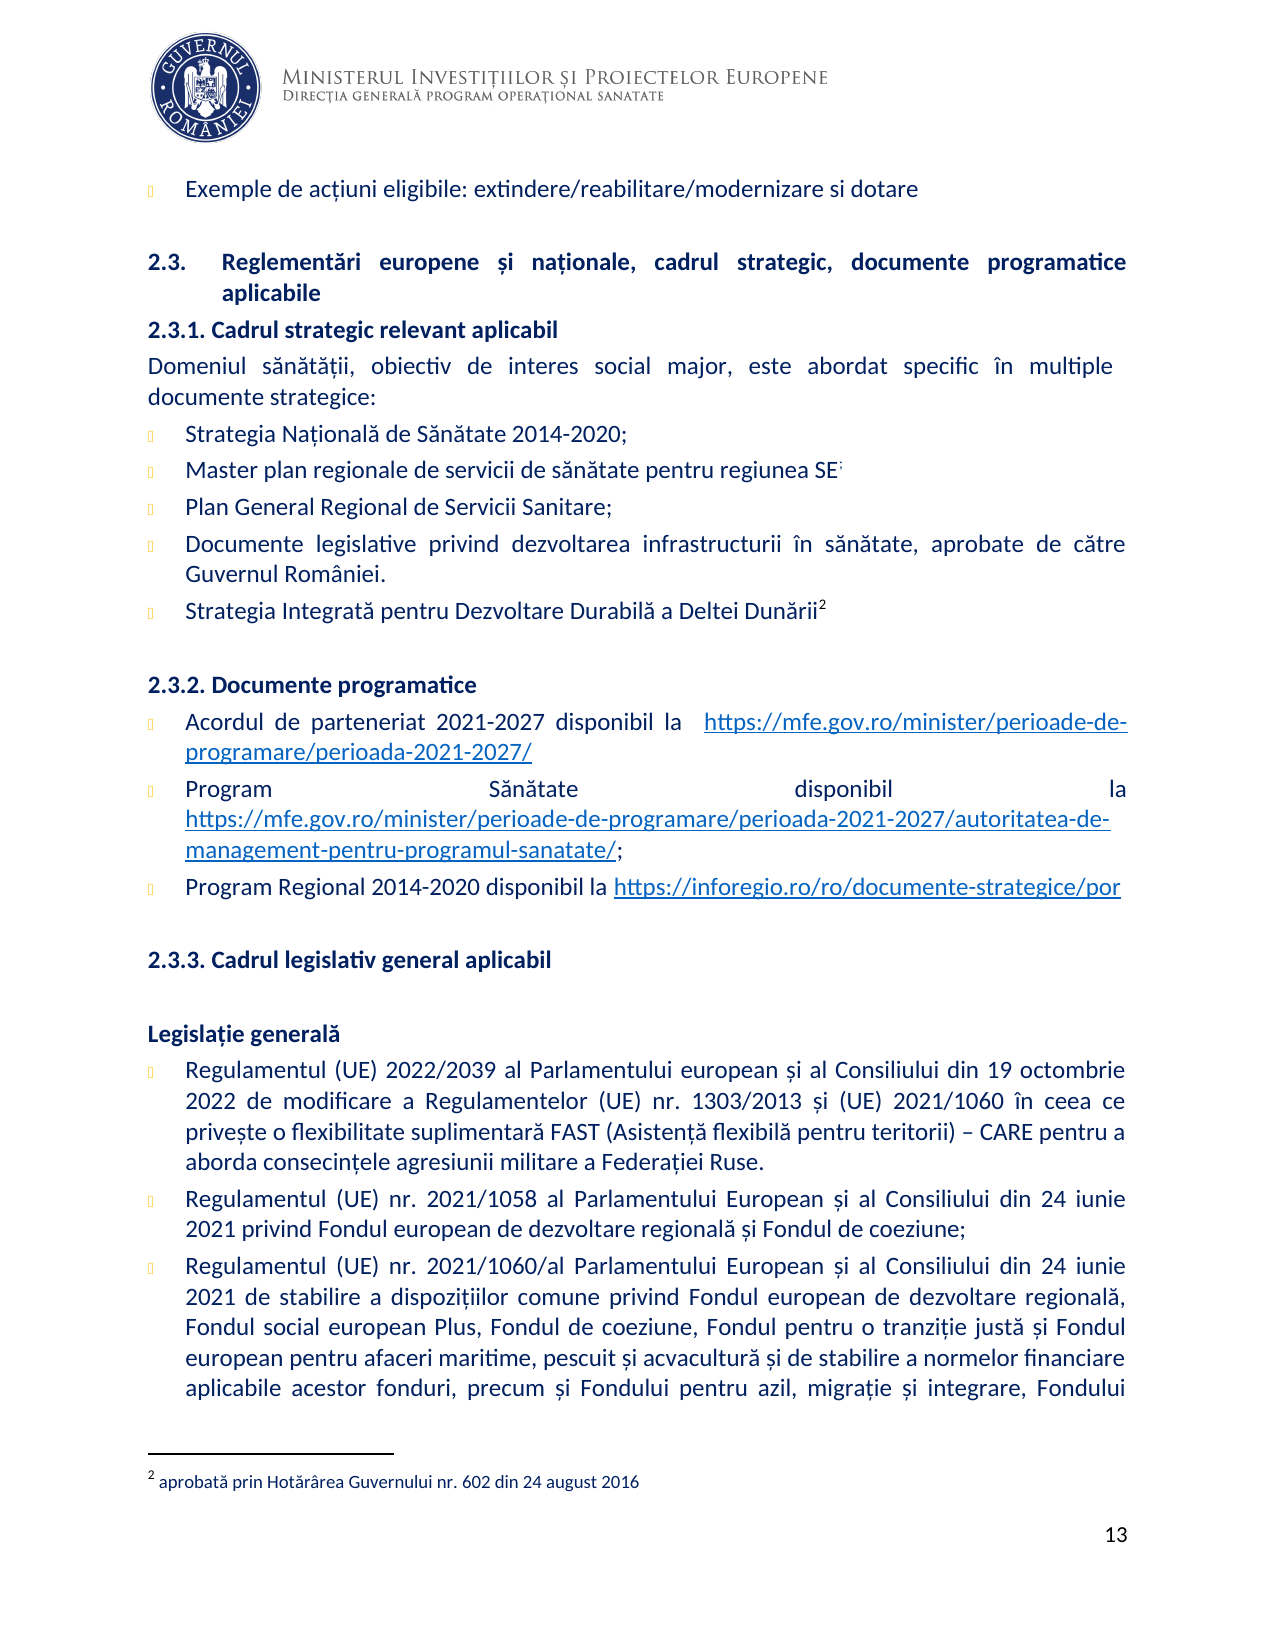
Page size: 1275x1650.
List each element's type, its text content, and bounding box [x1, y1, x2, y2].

picture [147, 29, 852, 145]
text 2.3.1. Cadrul strategic relevant aplicabil [148, 314, 1127, 344]
text Domeniul sănătății, obiectiv de interes social major, este abordat specific în multiple documente strategice: [148, 351, 1115, 412]
list Master plan regionale de servicii de sănătate pentru regiunea SE; [148, 454, 1127, 485]
list Plan General Regional de Servicii Sanitare; [148, 491, 1127, 522]
list Documente legislative privind dezvoltarea infrastructurii în sănătate, aprobate de către Guvernul României. [148, 528, 1127, 589]
list Regulamentul (UE) nr. 2021/1058 al Parlamentului European și al Consiliului din 24 iunie 2021 privind Fondul european de dezvoltare regională și Fondul de coeziune; [148, 1183, 1127, 1244]
list Exemple de acțiuni eligibile: extindere/reabilitare/modernizare si dotare [148, 173, 1127, 203]
list Acordul de parteneriat 2021-2027 disponibil la https://mfe.gov.ro/minister/perioade-de-programare/perioada-2021-2027/ [148, 706, 1127, 767]
subtitle 2.3.3. Cadrul legislativ general aplicabil [148, 944, 1127, 975]
list Program Sănătate disponibil la https://mfe.gov.ro/minister/perioade-de-programare/perioada-2021-2027/autoritatea-de-management-pentru-programul-sanatate/; [148, 773, 1127, 864]
text Legislație generală [148, 1018, 1127, 1048]
list Strategia Integrată pentru Dezvoltare Durabilă a Deltei Dunării [148, 595, 1127, 626]
list Reglementări europene și naționale, cadrul strategic, documente programatice aplicabile [148, 246, 1127, 307]
subtitle 2.3.2. Documente programatice [148, 669, 1127, 699]
list Strategia Națională de Sănătate 2014-2020; [148, 418, 1127, 448]
list Regulamentul (UE) 2022/2039 al Parlamentului european și al Consiliului din 19 octombrie 2022 de modificare a Regulamentelor (UE) nr. 1303/2013 și (UE) 2021/1060 în ceea ce privește o flexibilitate suplimentară FAST (Asistență flexibilă pentru teritorii) – CARE pentru a aborda consecințele agresiunii militare a Federației Ruse. [148, 1055, 1127, 1177]
list Program Regional 2014-2020 disponibil la https://inforegio.ro/ro/documente-strategice/por [148, 871, 1127, 901]
